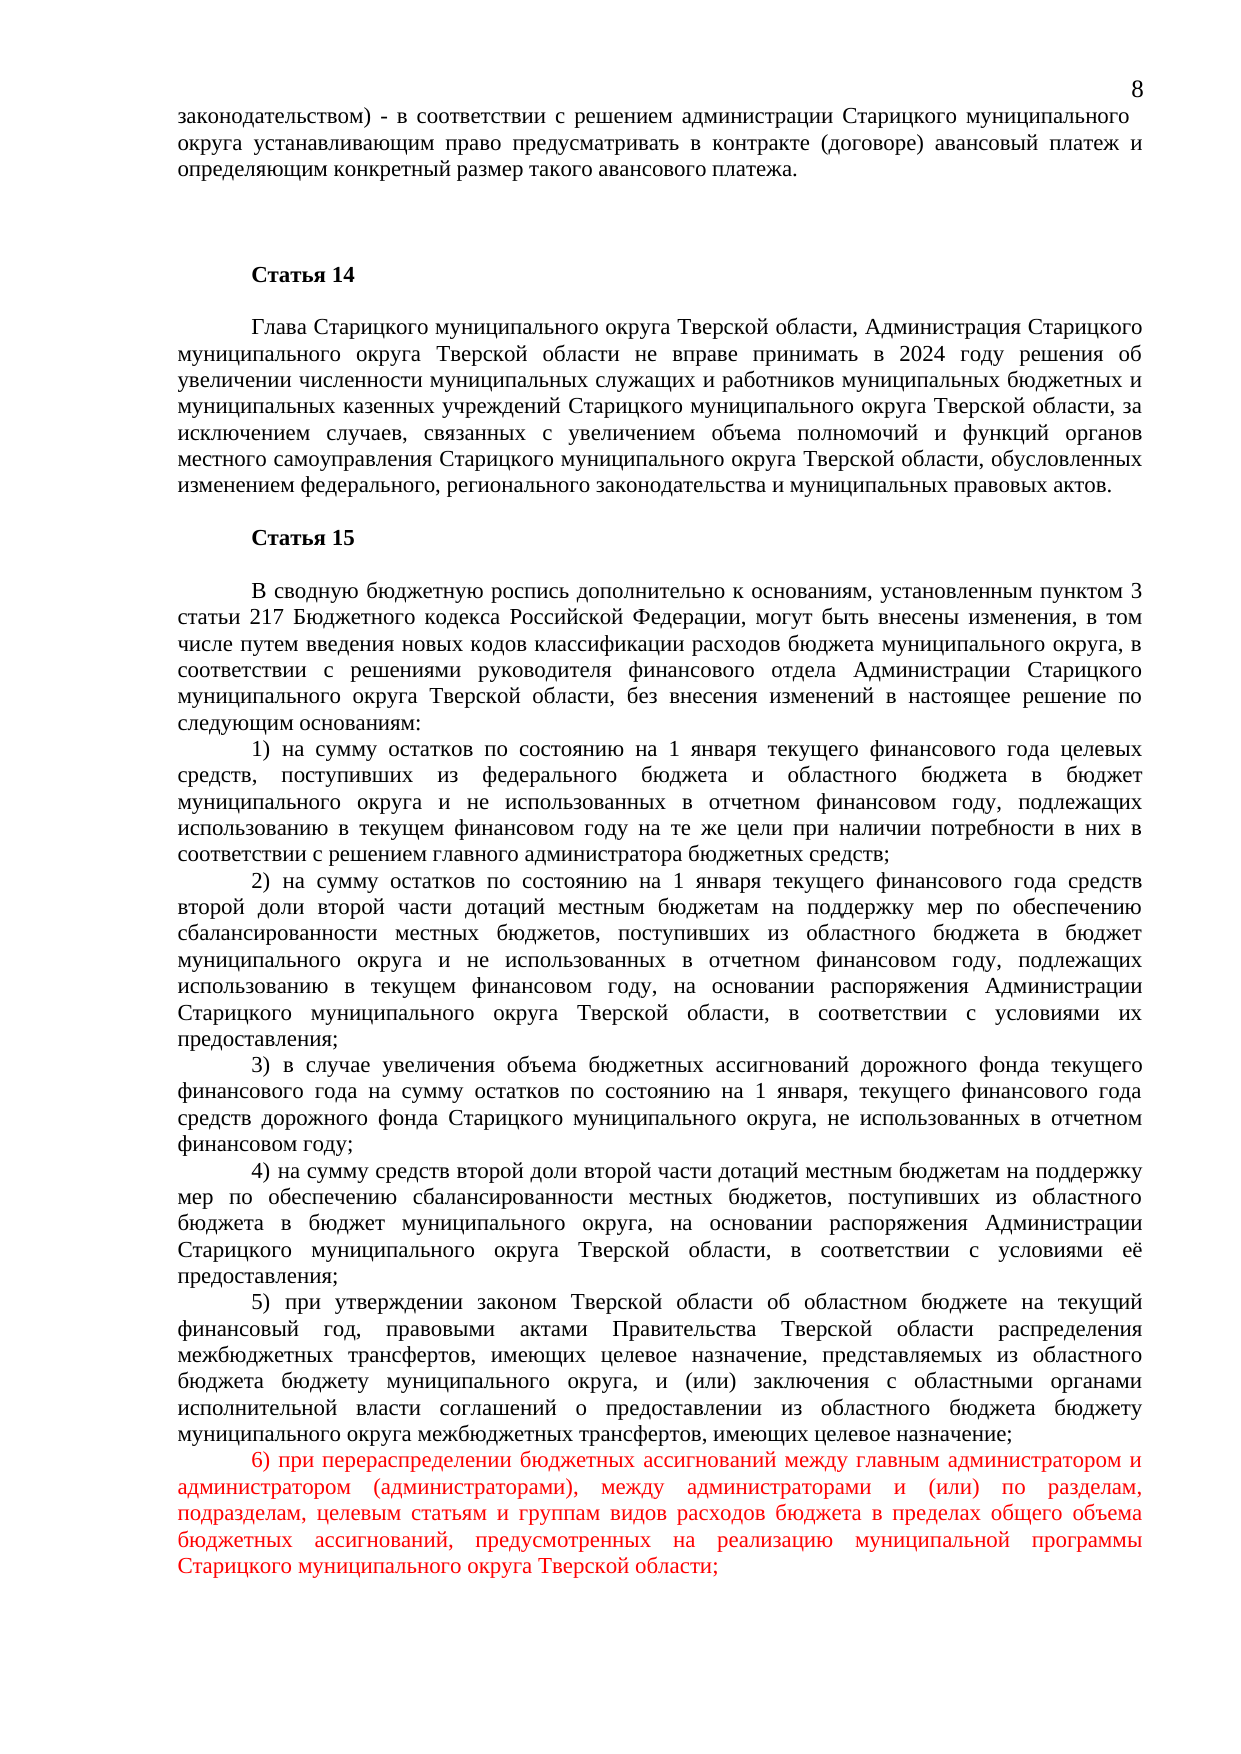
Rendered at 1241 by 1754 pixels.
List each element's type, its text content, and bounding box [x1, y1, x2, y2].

list на сумму остатков по состоянию на 1 января текущего финансового года средств второй доли второй части дотаций местным бюджетам на поддержку мер по обеспечению сбалансированности местных бюджетов, поступивших из областного бюджета в бюджет муниципального округа и не использованных в отчетном финансовом году, подлежащих использованию в текущем финансовом году, на основании распоряжения Администрации Старицкого муниципального округа Тверской области, в соответствии с условиями их предоставления; [177, 867, 1144, 1051]
text Глава Старицкого муниципального округа Тверской области, Администрация Старицкого муниципального округа Тверской области не вправе принимать в 2024 году решения об увеличении численности муниципальных служащих и работников муниципальных бюджетных и муниципальных казенных учреждений Старицкого муниципального округа Тверской области, за исключением случаев, связанных с увеличением объема полномочий и функций органов местного самоуправления Старицкого муниципального округа Тверской области, обусловленных изменением федерального, регионального законодательства и муниципальных правовых актов. [177, 313, 1144, 498]
list в случае увеличения объема бюджетных ассигнований дорожного фонда текущего финансового года на сумму остатков по состоянию на 1 января, текущего финансового года средств дорожного фонда Старицкого муниципального округа, не использованных в отчетном финансовом году; [177, 1051, 1144, 1157]
text 6) при перераспределении бюджетных ассигнований между главным администратором и администратором (администраторами), между администраторами и (или) по разделам, подразделам, целевым статьям и группам видов расходов бюджета в пределах общего объема бюджетных ассигнований, предусмотренных на реализацию муниципальной программы Старицкого муниципального округа Тверской области; [177, 1447, 1144, 1578]
text Статья 14 [177, 261, 1144, 287]
list при утверждении законом Тверской области об областном бюджете на текущий финансовый год, правовыми актами Правительства Тверской области распределения межбюджетных трансфертов, имеющих целевое назначение, представляемых из областного бюджета бюджету муниципального округа, и (или) заключения с областными органами исполнительной власти соглашений о предоставлении из областного бюджета бюджету муниципального округа межбюджетных трансфертов, имеющих целевое назначение; [177, 1288, 1144, 1447]
text В сводную бюджетную роспись дополнительно к основаниям, установленным пунктом 3 статьи 217 Бюджетного кодекса Российской Федерации, могут быть внесены изменения, в том числе путем введения новых кодов классификации расходов бюджета муниципального округа, в соответствии с решениями руководителя финансового отдела Администрации Старицкого муниципального округа Тверской области, без внесения изменений в настоящее решение по следующим основаниям: [177, 577, 1144, 735]
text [177, 102, 1144, 182]
list на сумму средств второй доли второй части дотаций местным бюджетам на поддержку мер по обеспечению сбалансированности местных бюджетов, поступивших из областного бюджета в бюджет муниципального округа, на основании распоряжения Администрации Старицкого муниципального округа Тверской области, в соответствии с условиями её предоставления; [177, 1157, 1144, 1288]
text Статья 15 [177, 524, 1144, 551]
list на сумму остатков по состоянию на 1 января текущего финансового года целевых средств, поступивших из федерального бюджета и областного бюджета в бюджет муниципального округа и не использованных в отчетном финансовом году, подлежащих использованию в текущем финансовом году на те же цели при наличии потребности в них в соответствии с решением главного администратора бюджетных средств; [177, 735, 1144, 867]
